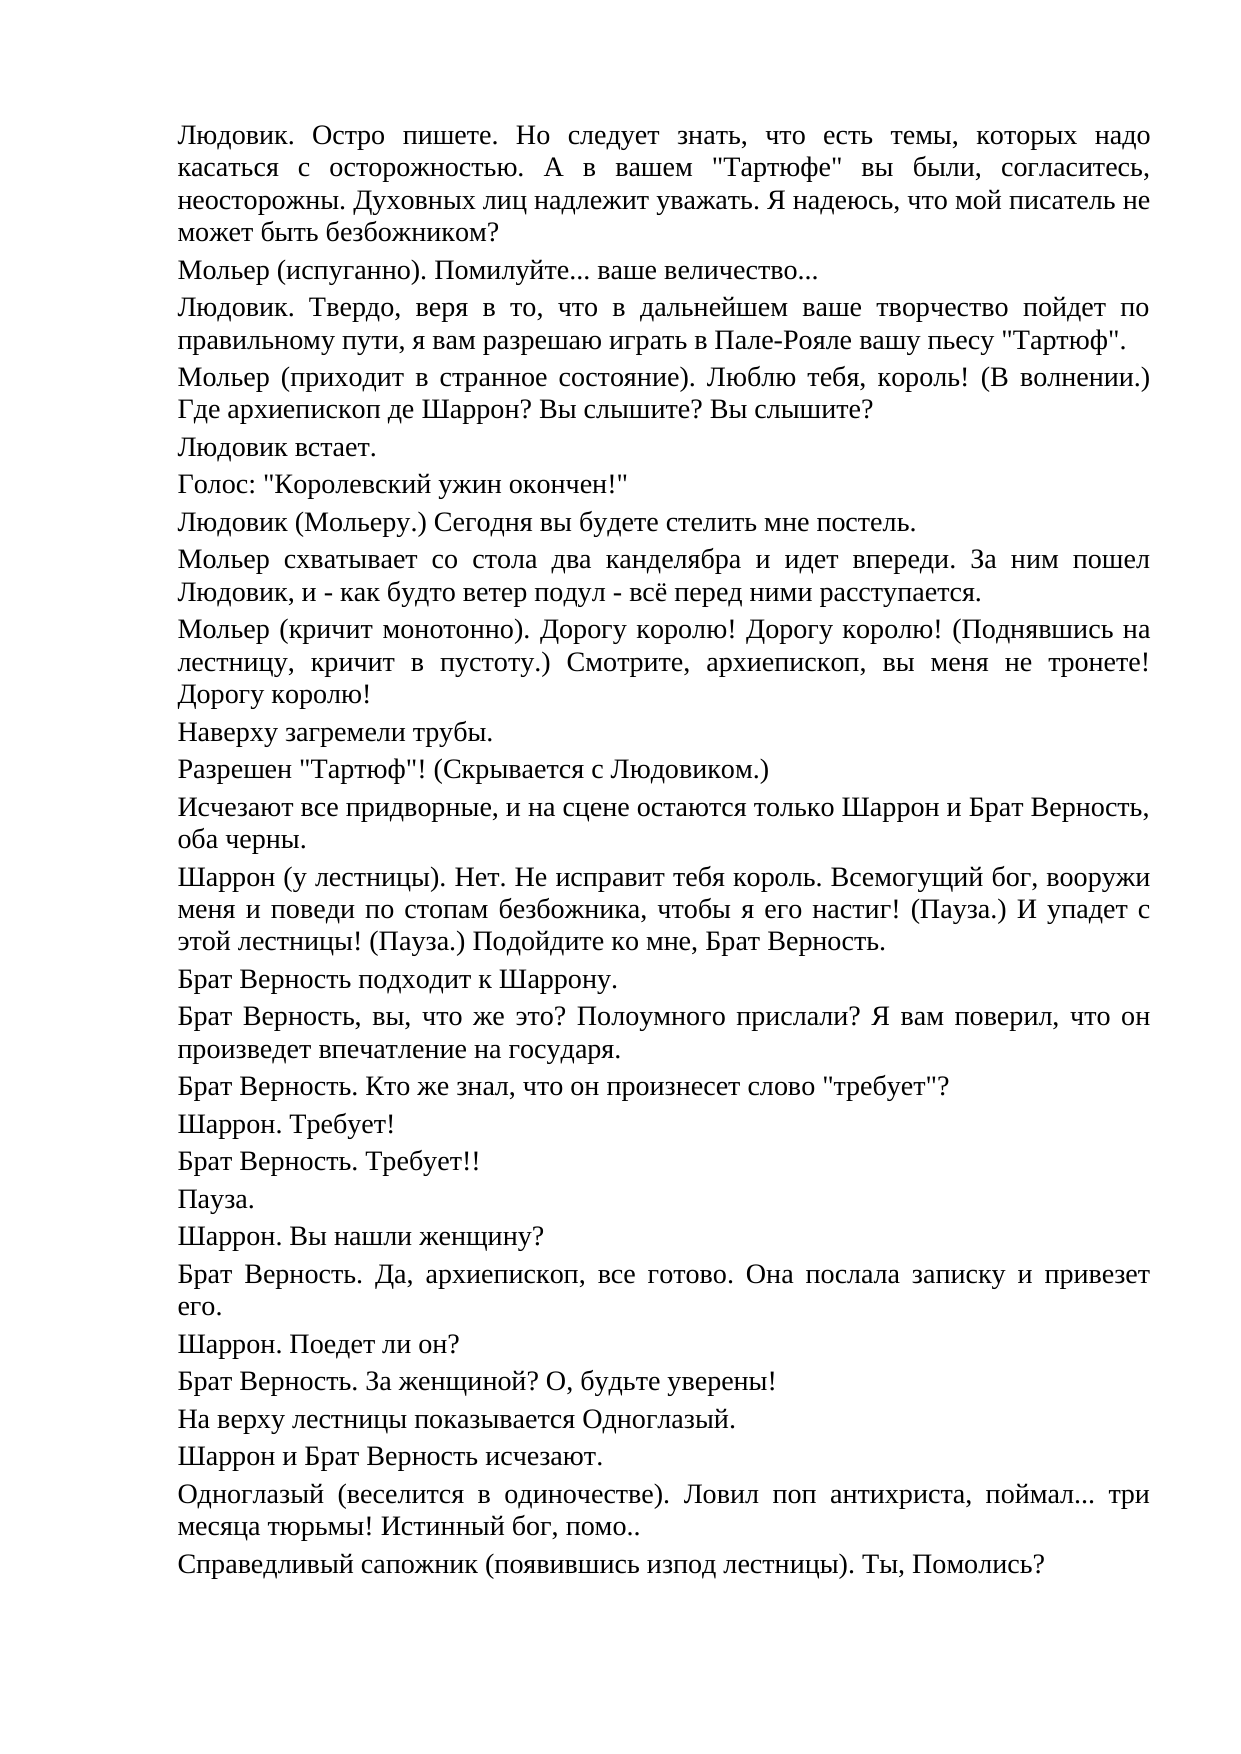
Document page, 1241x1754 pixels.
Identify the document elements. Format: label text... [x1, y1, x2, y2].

text Брат Верность. Требует!! [177, 1144, 1152, 1177]
text Мольер (испуганно). Помилуйте... ваше величество... [177, 253, 1152, 285]
text Людовик встает. [177, 430, 1152, 462]
text Одноглазый (веселится в одиночестве). Ловил поп антихриста, поймал... три месяца тюрьмы! Истинный бог, помо.. [177, 1477, 1152, 1542]
text Брат Верность, вы, что же это? Полоумного прислали? Я вам поверил, что он произведет впечатление на государя. [177, 999, 1152, 1064]
text Шаррон. Требует! [177, 1107, 1152, 1139]
text Справедливый сапожник (появившись изпод лестницы). Ты, Помолись? [177, 1547, 1152, 1579]
text Брат Верность подходит к Шаррону. [177, 962, 1152, 994]
text Голос: "Королевский ужин окончен!" [177, 468, 1152, 500]
text Людовик. Остро пишете. Но следует знать, что есть темы, которых надо касаться с осторожностью. А в вашем "Тартюфе" вы были, согласитесь, неосторожны. Духовных лиц надлежит уважать. Я надеюсь, что мой писатель не может быть безбожником? [177, 118, 1152, 248]
text Мольер схватывает со стола два канделябра и идет впереди. За ним пошел Людовик, и - как будто ветер подул - всё перед ними расступается. [177, 543, 1152, 607]
text Исчезают все придворные, и на сцене остаются только Шаррон и Брат Верность, оба черны. [177, 790, 1152, 854]
text Мольер (приходит в странное состояние). Люблю тебя, король! (В волнении.) Где архиепископ де Шаррон? Вы слышите? Вы слышите? [177, 360, 1152, 425]
text Пауза. [177, 1182, 1152, 1214]
text Брат Верность. За женщиной? О, будьте уверены! [177, 1364, 1152, 1397]
text Шаррон и Брат Верность исчезают. [177, 1439, 1152, 1472]
text Шаррон (у лестницы). Нет. Не исправит тебя король. Всемогущий бог, вооружи меня и поведи по стопам безбожника, чтобы я его настиг! (Пауза.) И упадет с этой лестницы! (Пауза.) Подойдите ко мне, Брат Верность. [177, 860, 1152, 957]
text Людовик (Мольеру.) Сегодня вы будете стелить мне постель. [177, 505, 1152, 537]
text Разрешен "Тартюф"! (Скрывается с Людовиком.) [177, 752, 1152, 785]
text Шаррон. Поедет ли он? [177, 1327, 1152, 1359]
text Брат Верность. Кто же знал, что он произнесет слово "требует"? [177, 1069, 1152, 1102]
text Брат Верность. Да, архиепископ, все готово. Она послала записку и привезет его. [177, 1257, 1152, 1322]
text Наверху загремели трубы. [177, 715, 1152, 747]
text Шаррон. Вы нашли женщину? [177, 1219, 1152, 1252]
text Людовик. Твердо, веря в то, что в дальнейшем ваше творчество пойдет по правильному пути, я вам разрешаю играть в Пале-Рояле вашу пьесу "Тартюф". [177, 290, 1152, 355]
text На верху лестницы показывается Одноглазый. [177, 1402, 1152, 1434]
text Мольер (кричит монотонно). Дорогу королю! Дорогу королю! (Поднявшись на лестницу, кричит в пустоту.) Смотрите, архиепископ, вы меня не тронете! Дорогу королю! [177, 612, 1152, 710]
